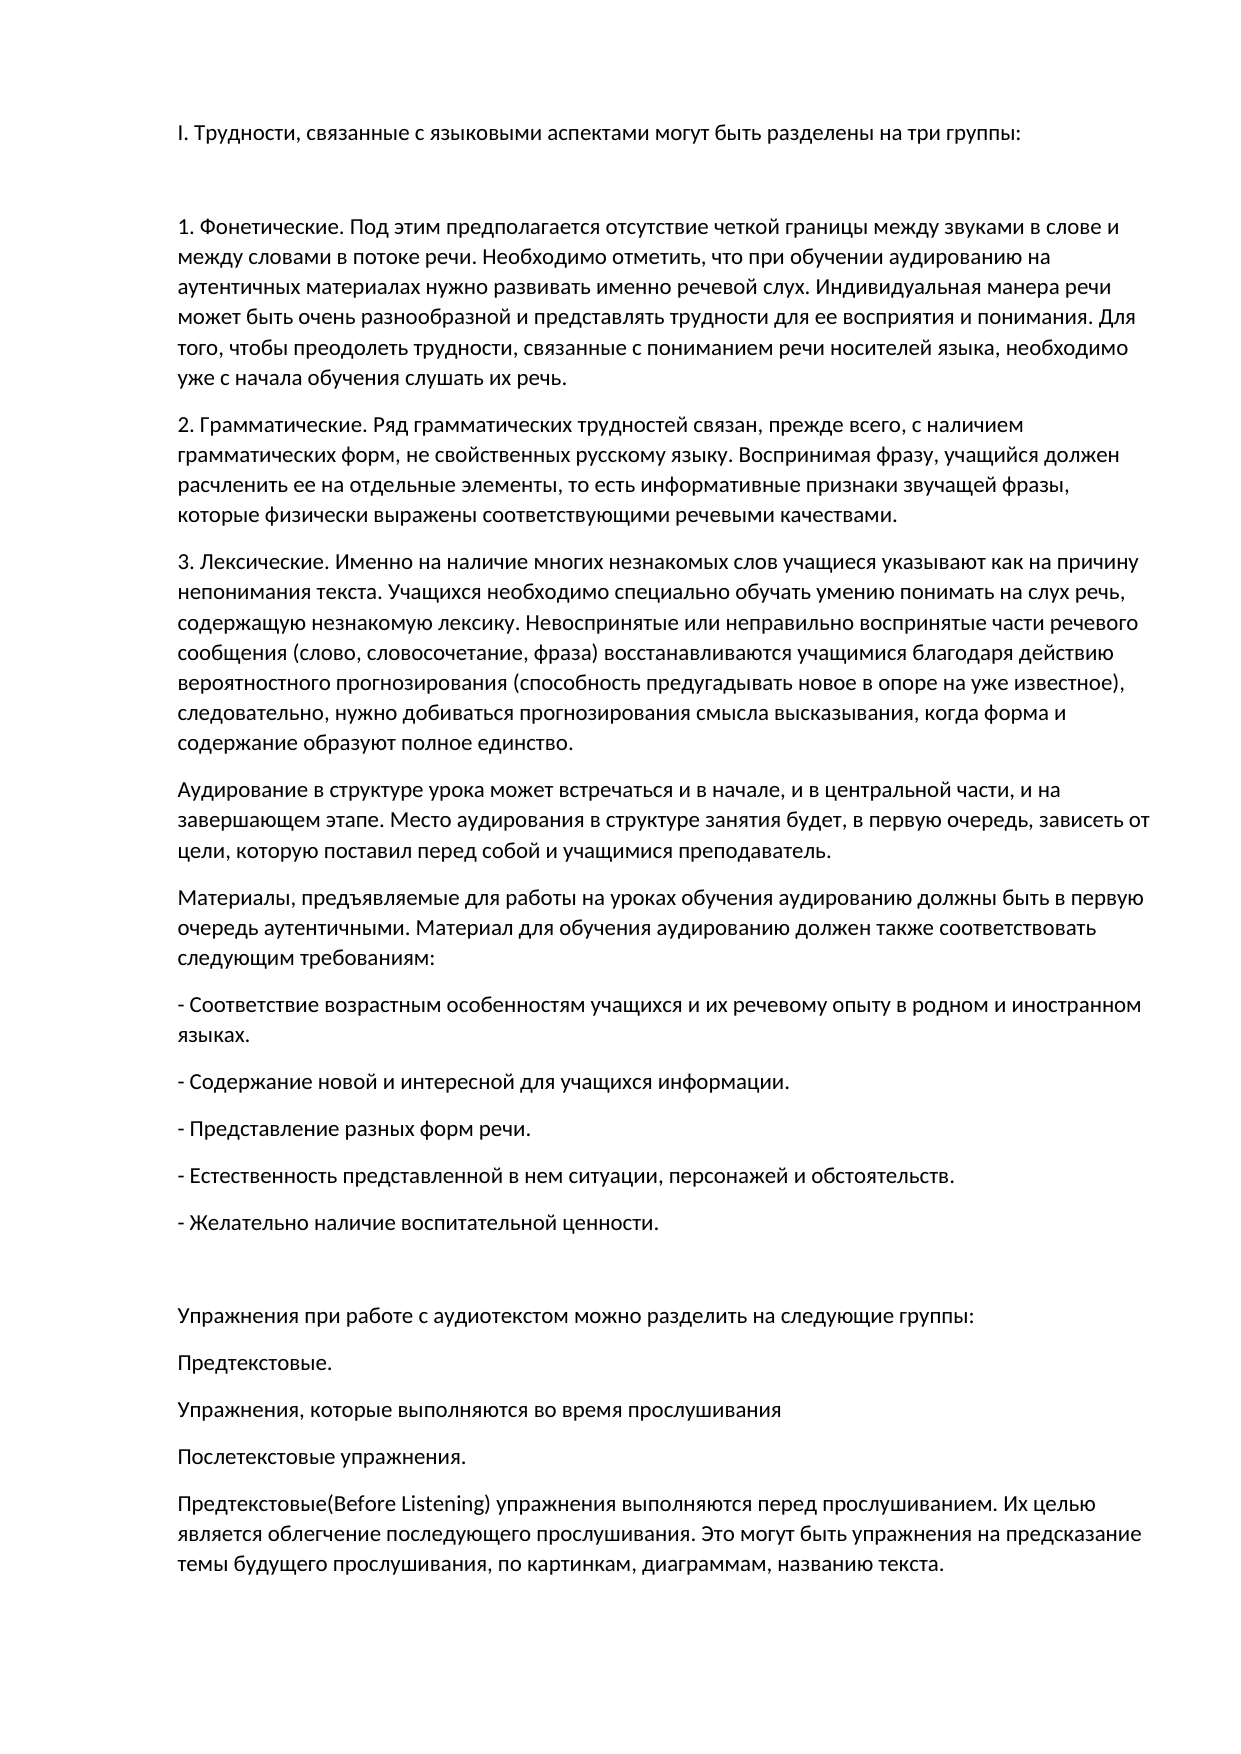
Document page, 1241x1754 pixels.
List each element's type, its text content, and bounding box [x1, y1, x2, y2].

text I. Трудности, связанные с языковыми аспектами могут быть разделены на три группы: [177, 118, 1152, 146]
text 1. Фонетические. Под этим предполагается отсутствие четкой границы между звуками в слове и между словами в потоке речи. Необходимо отметить, что при обучении аудированию на аутентичных материалах нужно развивать именно речевой слух. Индивидуальная манера речи может быть очень разнообразной и представлять трудности для ее восприятия и понимания. Для того, чтобы преодолеть трудности, связанные с пониманием речи носителей языка, необходимо уже с начала обучения слушать их речь. [177, 212, 1152, 391]
text - Естественность представленной в нем ситуации, персонажей и обстоятельств. [177, 1161, 1152, 1189]
text 2. Грамматические. Ряд грамматических трудностей связан, прежде всего, с наличием грамматических форм, не свойственных русскому языку. Воспринимая фразу, учащийся должен расчленить ее на отдельные элементы, то есть информативные признаки звучащей фразы, которые физически выражены соответствующими речевыми качествами. [177, 410, 1152, 528]
text - Желательно наличие воспитательной ценности. [177, 1208, 1152, 1236]
text - Соответствие возрастным особенностям учащихся и их речевому опыту в родном и иностранном языках. [177, 990, 1152, 1048]
text - Представление разных форм речи. [177, 1114, 1152, 1142]
text 3. Лексические. Именно на наличие многих незнакомых слов учащиеся указывают как на причину непонимания текста. Учащихся необходимо специально обучать умению понимать на слух речь, содержащую незнакомую лексику. Невоспринятые или неправильно воспринятые части речевого сообщения (слово, словосочетание, фраза) восстанавливаются учащимися благодаря действию вероятностного прогнозирования (способность предугадывать новое в опоре на уже известное), следовательно, нужно добиваться прогнозирования смысла высказывания, когда форма и содержание образуют полное единство. [177, 547, 1152, 757]
text - Содержание новой и интересной для учащихся информации. [177, 1067, 1152, 1095]
text Аудирование в структуре урока может встречаться и в начале, и в центральной части, и на завершающем этапе. Место аудирования в структуре занятия будет, в первую очередь, зависеть от цели, которую поставил перед собой и учащимися преподаватель. [177, 775, 1152, 864]
text Послетекстовые упражнения. [177, 1442, 1152, 1470]
text Предтекстовые. [177, 1348, 1152, 1376]
text Упражнения, которые выполняются во время прослушивания [177, 1395, 1152, 1423]
text Материалы, предъявляемые для работы на уроках обучения аудированию должны быть в первую очередь аутентичными. Материал для обучения аудированию должен также соответствовать следующим требованиям: [177, 883, 1152, 971]
text Предтекстовые(Before Listening) упражнения выполняются перед прослушиванием. Их целью является облегчение последующего прослушивания. Это могут быть упражнения на предсказание темы будущего прослушивания, по картинкам, диаграммам, названию текста. [177, 1489, 1152, 1577]
text Упражнения при работе с аудиотекстом можно разделить на следующие группы: [177, 1301, 1152, 1329]
